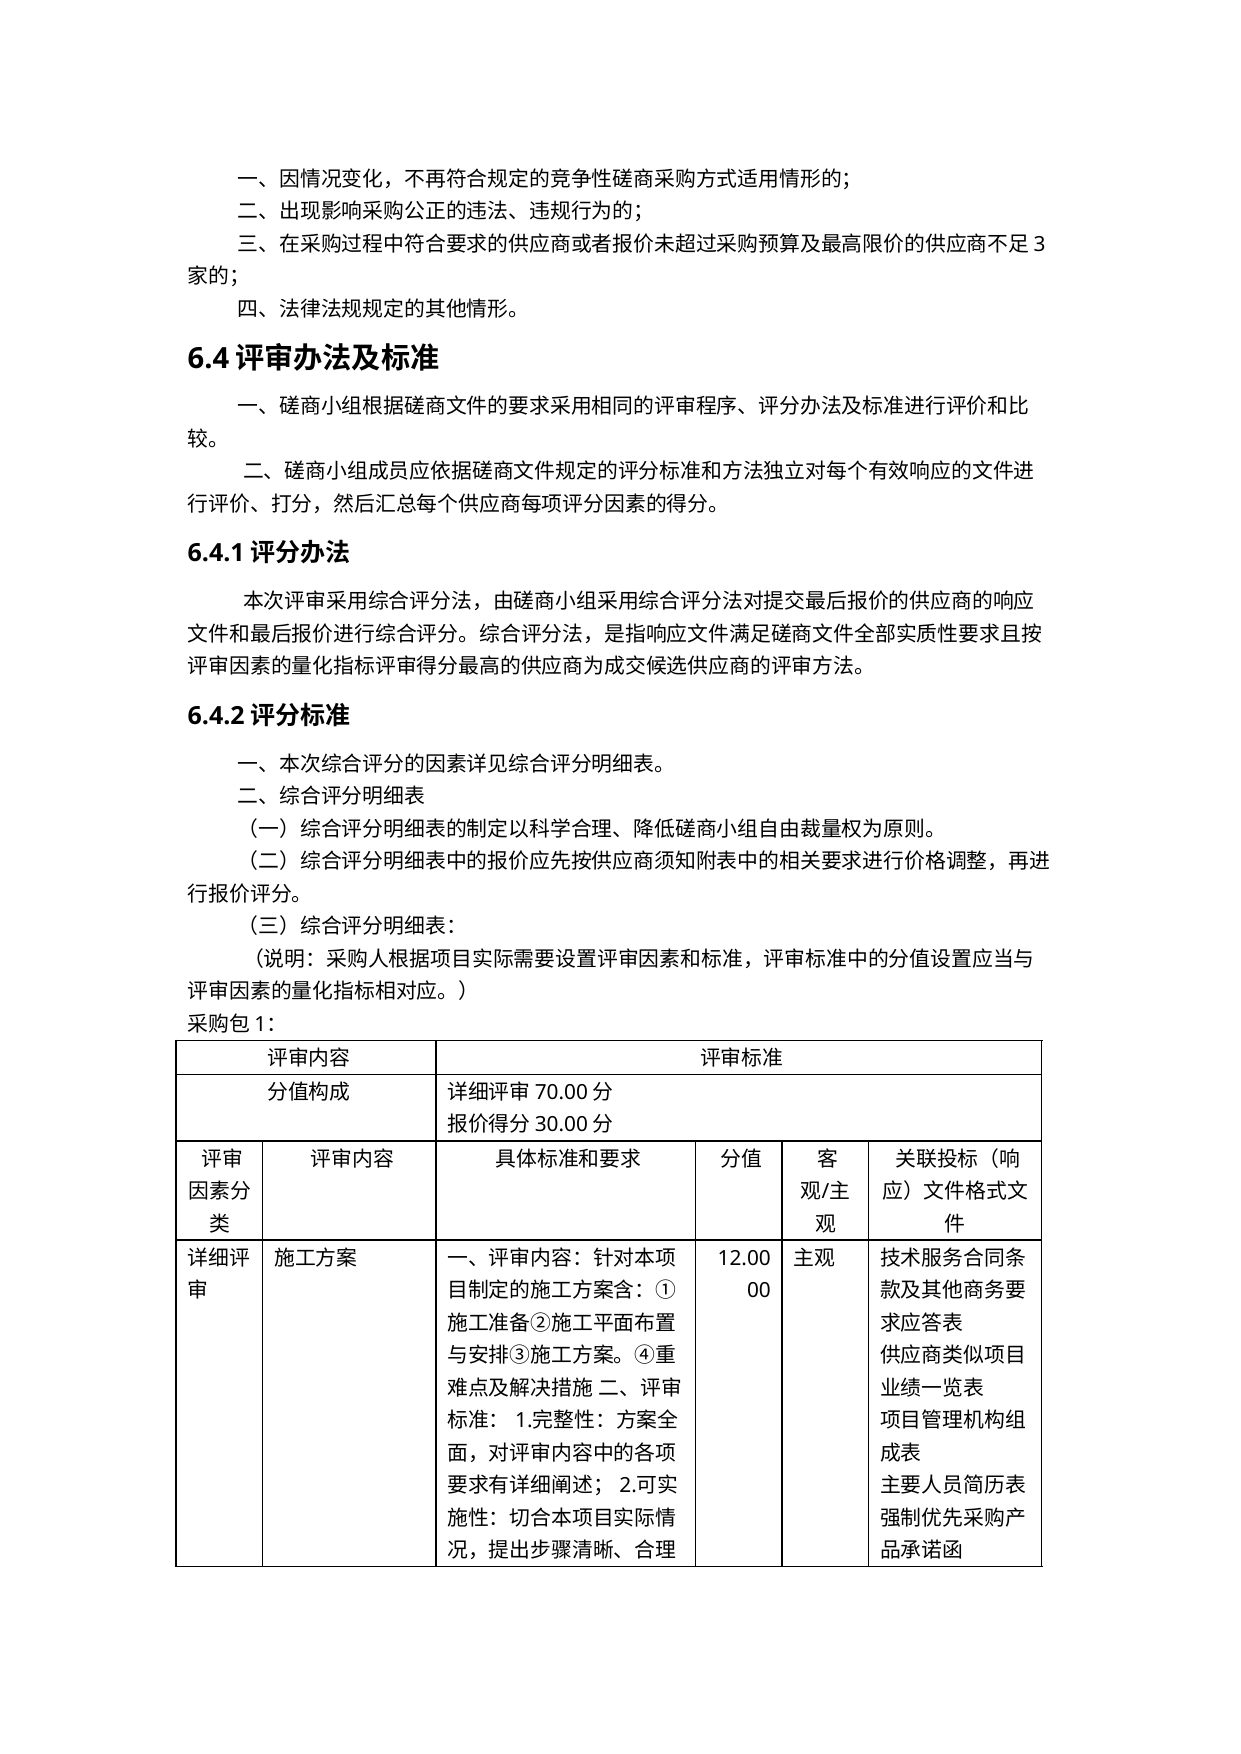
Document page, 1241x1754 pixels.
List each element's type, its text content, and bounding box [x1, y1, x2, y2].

text （说明：采购人根据项目实际需要设置评审因素和标准，评审标准中的分值设置应当与评审因素的量化指标相对应。） [187, 942, 1053, 1007]
text 一、本次综合评分的因素详见综合评分明细表。 [187, 747, 1053, 779]
text 6.4评审办法及标准 [187, 324, 1053, 389]
table_cell 详细评审70.00分 报价得分30.00分 [437, 1075, 1041, 1140]
text 一、磋商小组根据磋商文件的要求采用相同的评审程序、评分办法及标准进行评价和比较。 [187, 389, 1053, 454]
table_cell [437, 1241, 695, 1566]
table_cell 评审内容 [263, 1142, 435, 1239]
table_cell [869, 1241, 1041, 1566]
text 三、在采购过程中符合要求的供应商或者报价未超过采购预算及最高限价的供应商不足3家的； [187, 227, 1053, 292]
table_cell 关联投标（响应）文件格式文件 [869, 1142, 1041, 1239]
table_cell 评审因素分类 [177, 1142, 262, 1239]
text 二、综合评分明细表 [187, 779, 1053, 812]
table_cell 具体标准和要求 [437, 1142, 695, 1239]
table_cell 详细评审 [177, 1241, 262, 1566]
text （二）综合评分明细表中的报价应先按供应商须知附表中的相关要求进行价格调整，再进行报价评分。 [187, 844, 1053, 909]
text 6.4.2评分标准 [187, 682, 1053, 747]
text 一、因情况变化，不再符合规定的竞争性磋商采购方式适用情形的； [187, 162, 1053, 194]
table_cell 分值构成 [177, 1075, 435, 1140]
table_cell 施工方案 [263, 1241, 435, 1566]
text （三）综合评分明细表： [187, 909, 1053, 942]
text 二、磋商小组成员应依据磋商文件规定的评分标准和方法独立对每个有效响应的文件进行评价、打分，然后汇总每个供应商每项评分因素的得分。 [187, 454, 1053, 519]
table_header 评审内容 [177, 1041, 435, 1073]
table_cell 分值 [696, 1142, 781, 1239]
table_cell 12.0000 [696, 1241, 781, 1566]
table_cell 主观 [783, 1241, 868, 1566]
text 6.4.1评分办法 [187, 519, 1053, 584]
text （一）综合评分明细表的制定以科学合理、降低磋商小组自由裁量权为原则。 [187, 812, 1053, 844]
table_header 评审标准 [437, 1041, 1041, 1073]
text 二、出现影响采购公正的违法、违规行为的； [187, 194, 1053, 227]
text 四、法律法规规定的其他情形。 [187, 292, 1053, 324]
text 本次评审采用综合评分法，由磋商小组采用综合评分法对提交最后报价的供应商的响应文件和最后报价进行综合评分。综合评分法，是指响应文件满足磋商文件全部实质性要求且按评审因素的量化指标评审得分最高的供应商为成交候选供应商的评审方法。 [187, 584, 1053, 682]
table_cell 客观/主观 [783, 1142, 868, 1239]
text 采购包1： [187, 1007, 1053, 1039]
